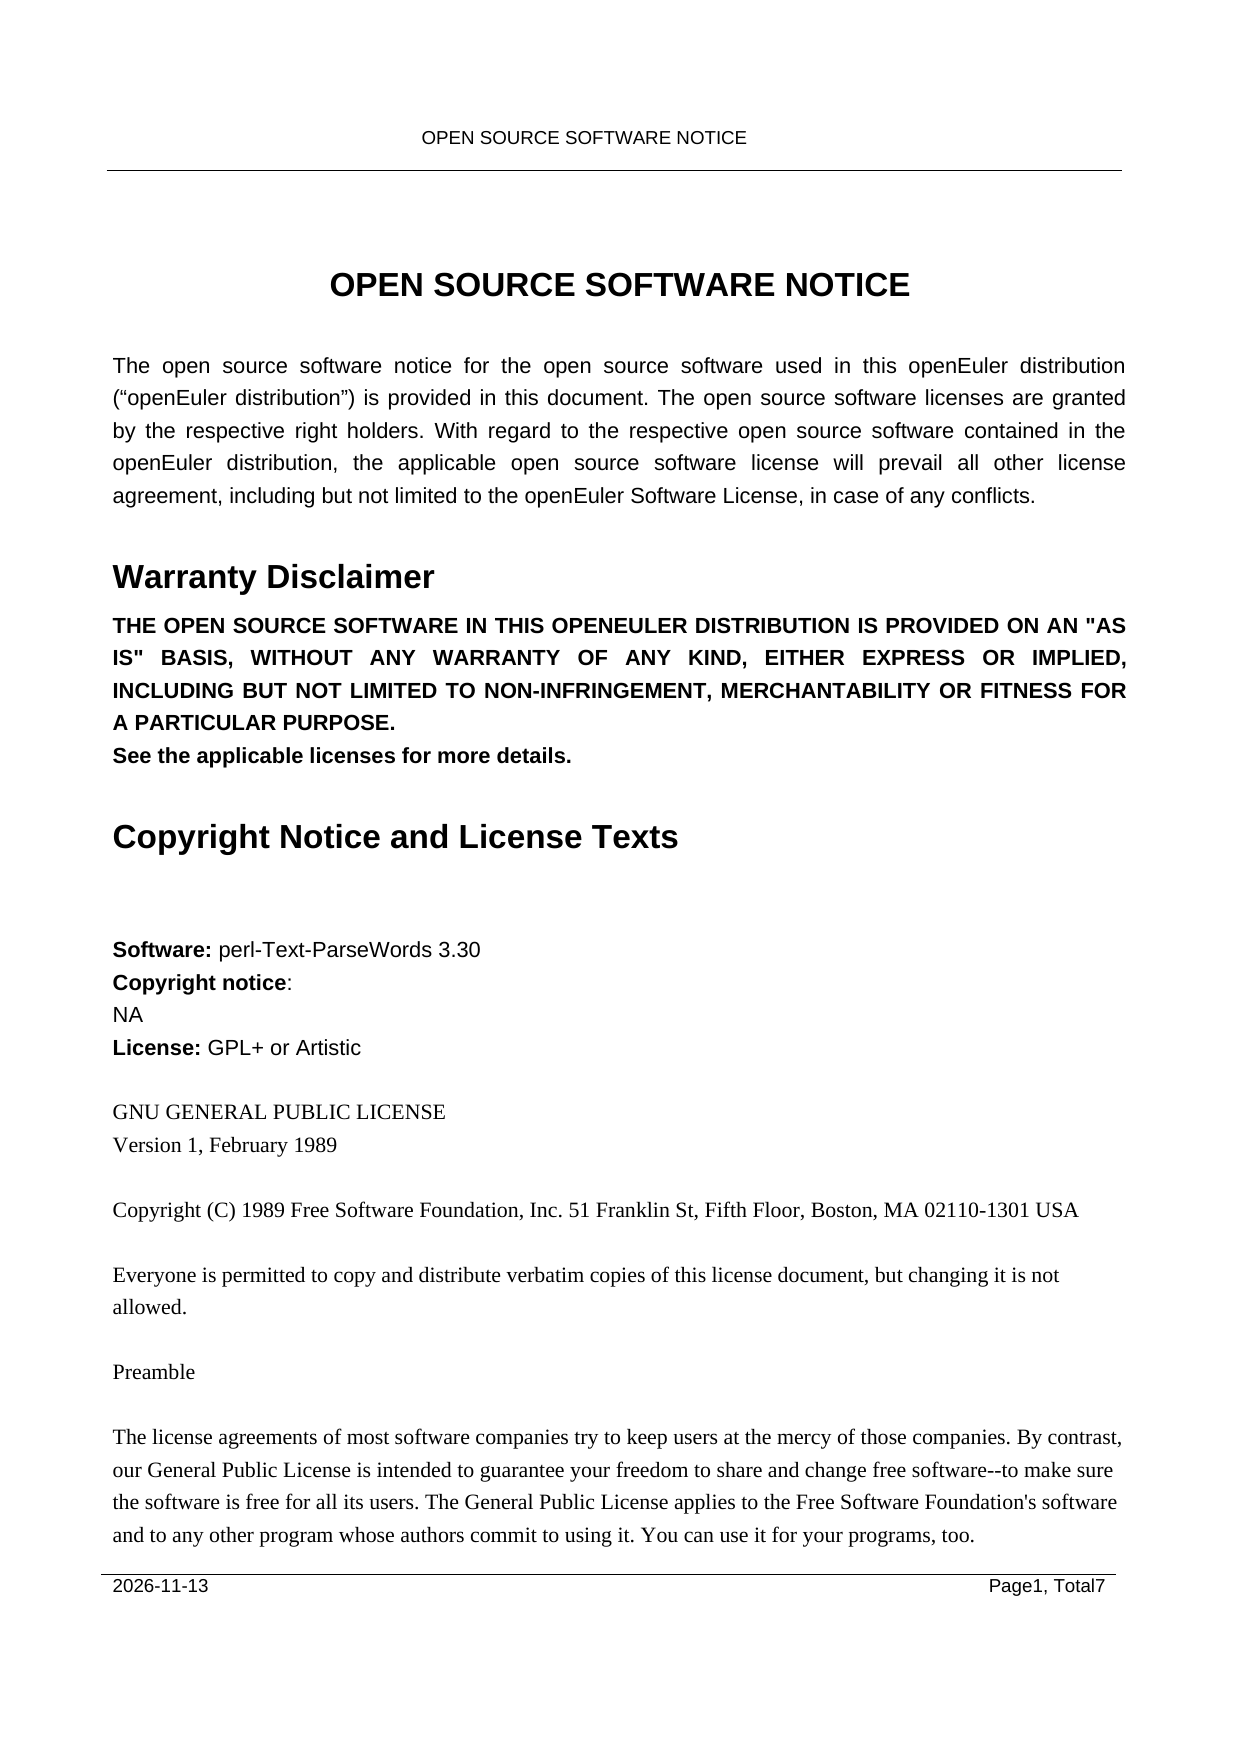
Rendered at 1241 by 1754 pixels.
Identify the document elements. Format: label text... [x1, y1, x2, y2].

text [112, 1031, 1128, 1551]
text Software: perl-Text-ParseWords 3.30 [112, 933, 1128, 966]
text OPEN SOURCE SOFTWARE NOTICE [112, 251, 1128, 316]
text Warranty Disclaimer [112, 544, 1128, 609]
text THE OPEN SOURCE SOFTWARE IN THIS OPENEULER DISTRIBUTION IS PROVIDED ON AN "AS IS" BASIS, WITHOUT ANY WARRANTY OF ANY KIND, EITHER EXPRESS OR IMPLIED, INCLUDING BUT NOT LIMITED TO NON-INFRINGEMENT, MERCHANTABILITY OR FITNESS FOR A PARTICULAR PURPOSE. See the applicable licenses for more details. [112, 609, 1128, 771]
text NA [112, 998, 1128, 1031]
text The open source software notice for the open source software used in this openEuler distribution (“openEuler distribution”) is provided in this document. The open source software licenses are granted by the respective right holders. With regard to the respective open source software contained in the openEuler distribution, the applicable open source software license will prevail all other license agreement, including but not limited to the openEuler Software License, in case of any conflicts. [112, 349, 1128, 511]
text Copyright notice: [112, 966, 1128, 998]
text Copyright Notice and License Texts [112, 804, 1128, 869]
